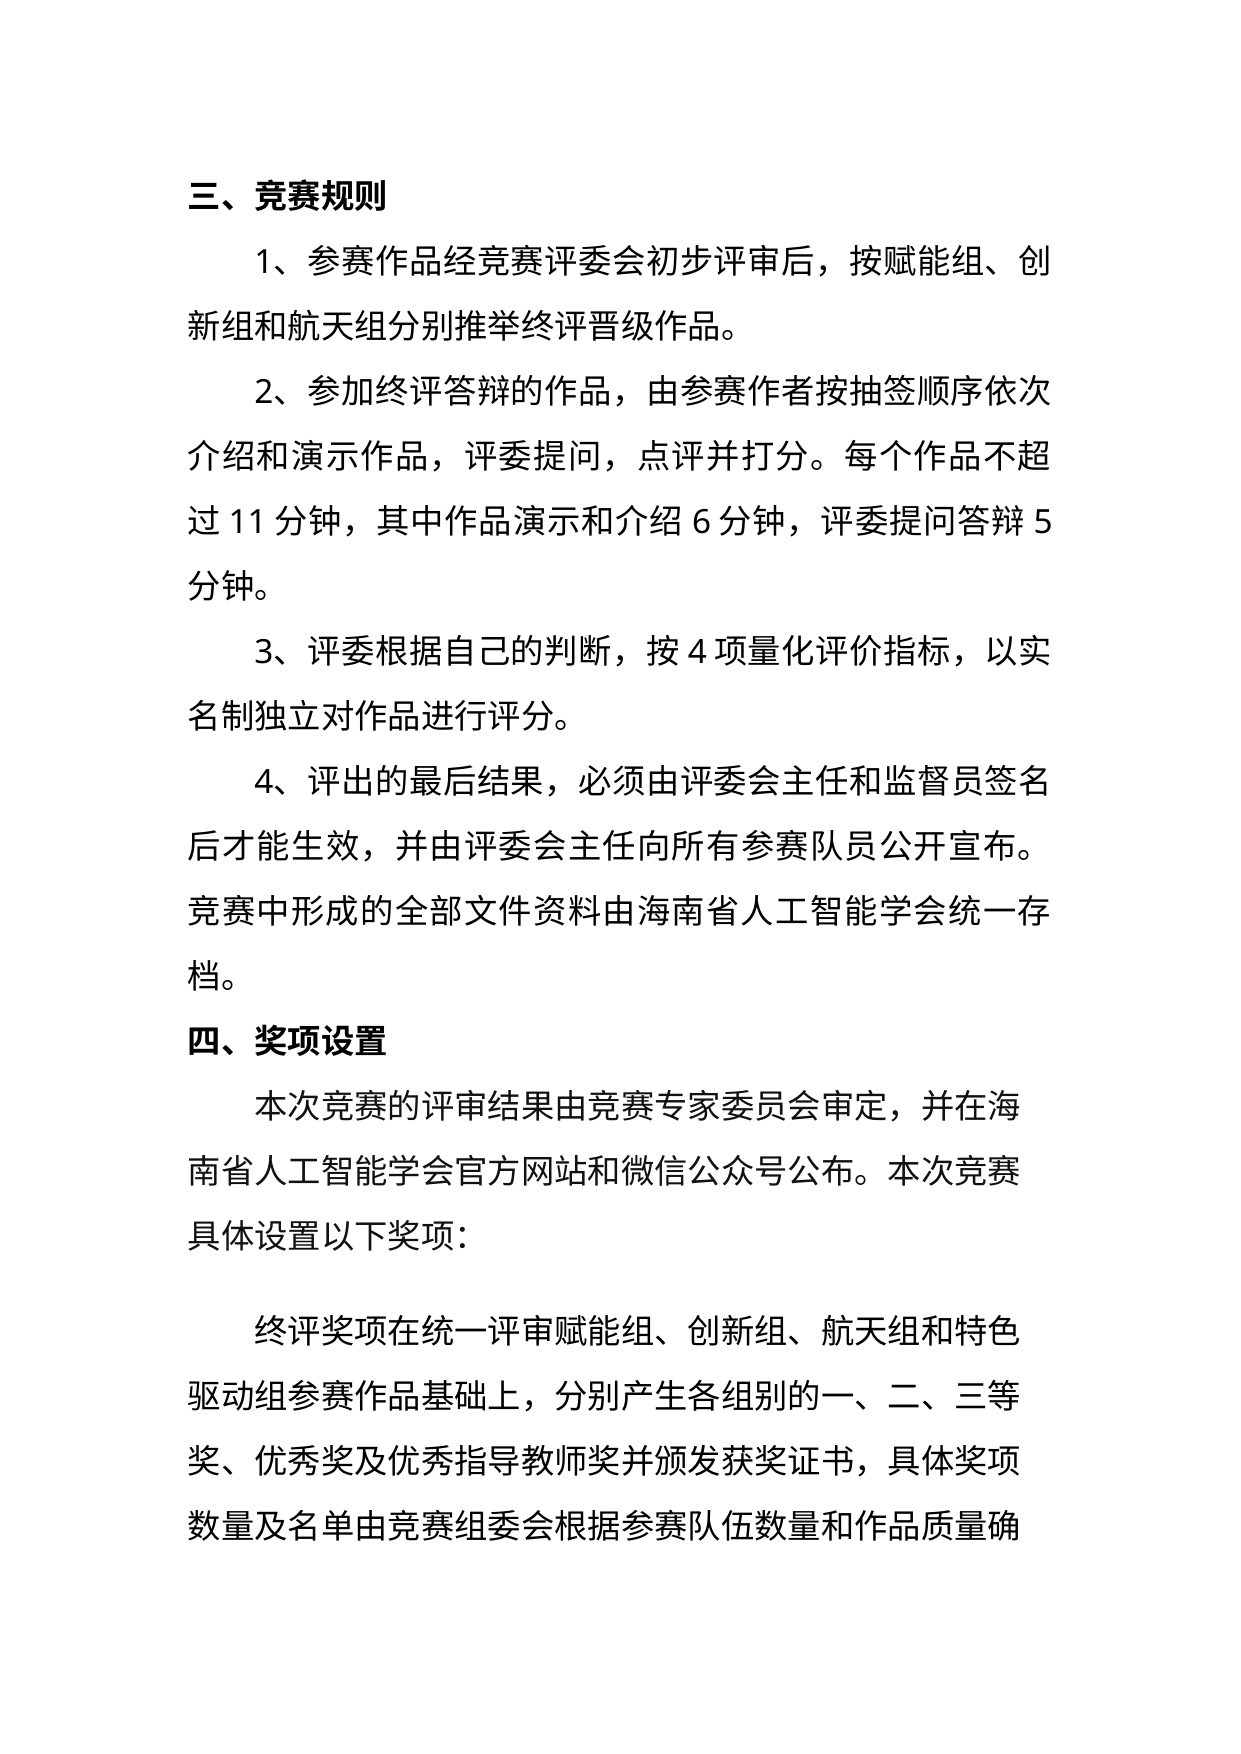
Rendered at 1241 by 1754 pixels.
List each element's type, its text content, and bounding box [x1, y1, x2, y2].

text 3、评委根据自己的判断，按4项量化评价指标，以实名制独立对作品进行评分。 [187, 617, 1053, 747]
text 三、竞赛规则 [187, 162, 1053, 227]
text 4、评出的最后结果，必须由评委会主任和监督员签名后才能生效，并由评委会主任向所有参赛队员公开宣布。竞赛中形成的全部文件资料由海南省人工智能学会统一存档。 [187, 747, 1053, 1007]
text 本次竞赛的评审结果由竞赛专家委员会审定，并在海南省人工智能学会官方网站和微信公众号公布。本次竞赛具体设置以下奖项： [187, 1072, 1053, 1267]
text 1、参赛作品经竞赛评委会初步评审后，按赋能组、创新组和航天组分别推举终评晋级作品。 [187, 227, 1053, 357]
text 2、参加终评答辩的作品，由参赛作者按抽签顺序依次介绍和演示作品，评委提问，点评并打分。每个作品不超过11分钟，其中作品演示和介绍6分钟，评委提问答辩5分钟。 [187, 357, 1053, 617]
text 四、奖项设置 [187, 1007, 1053, 1072]
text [187, 1296, 1053, 1556]
